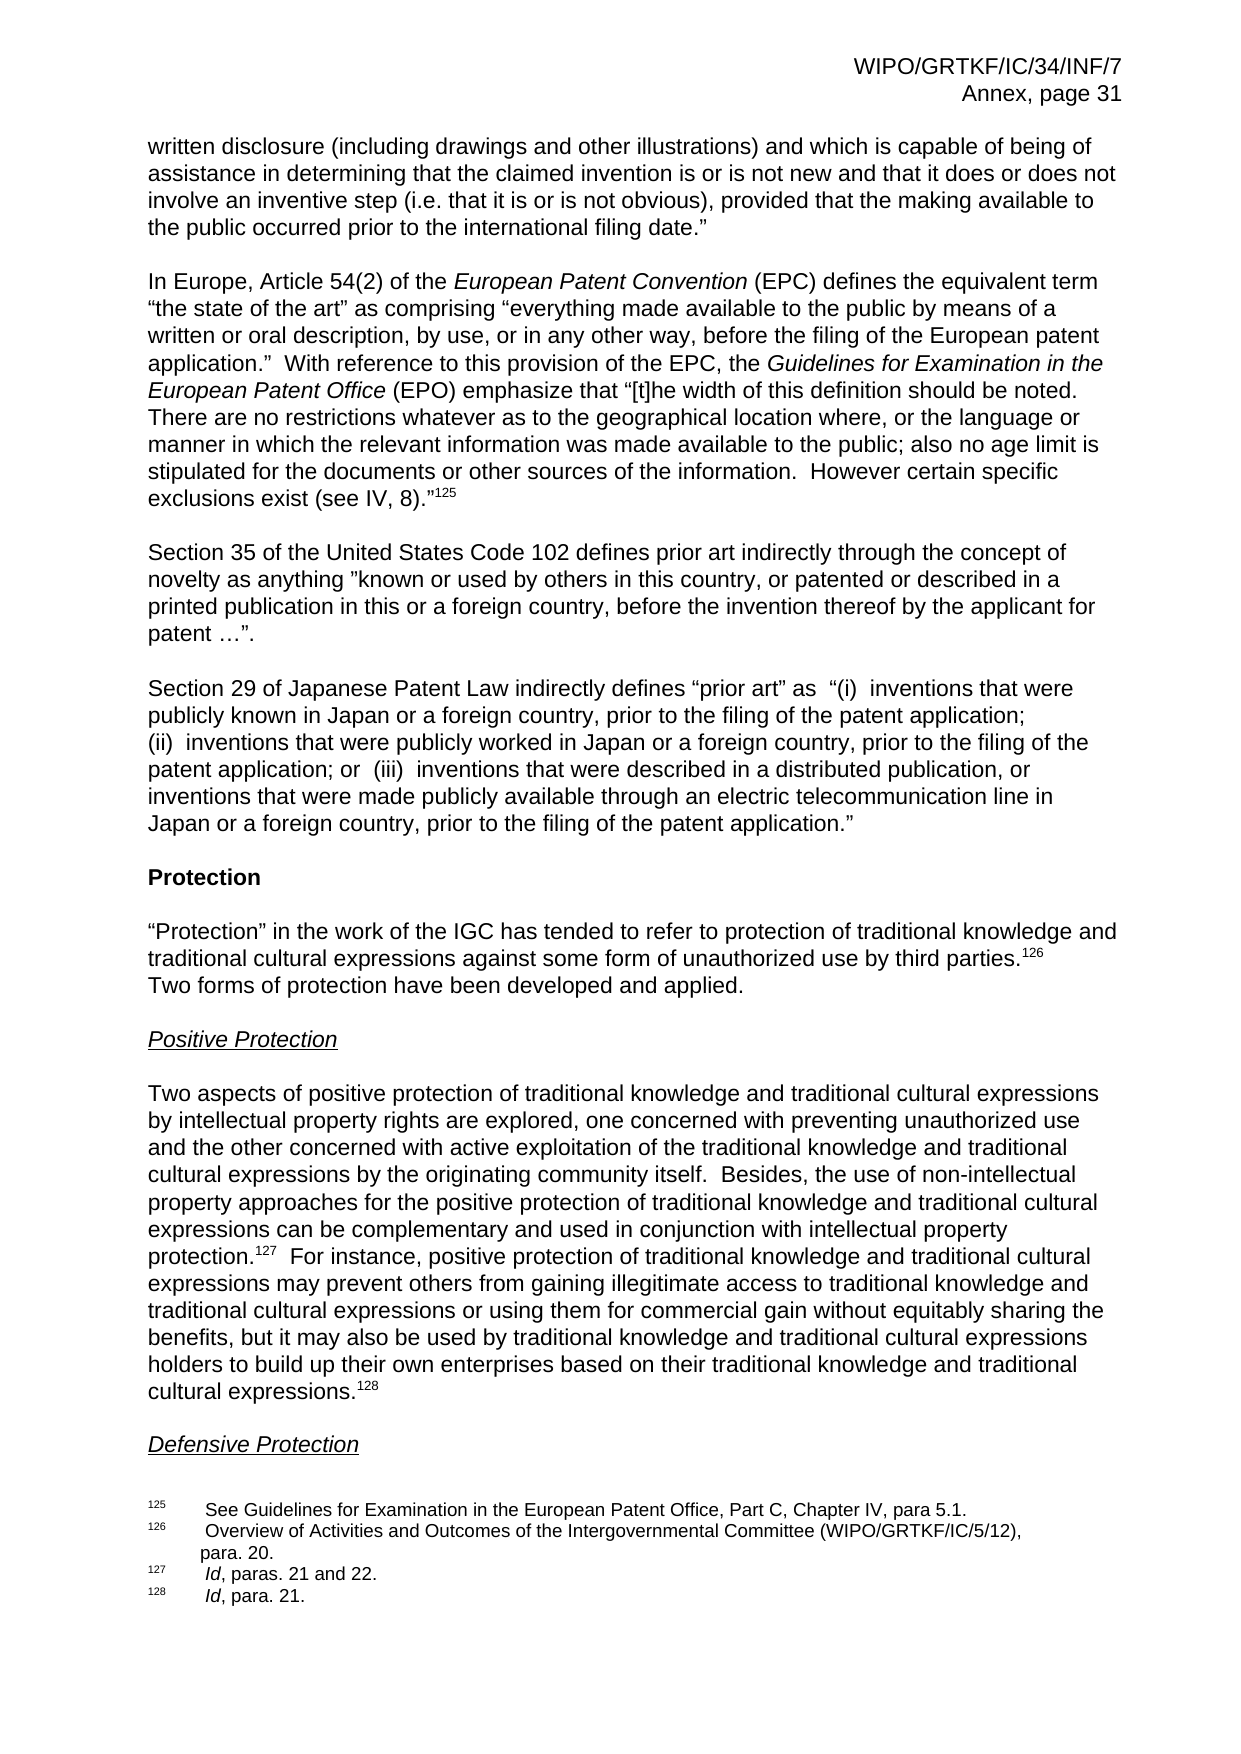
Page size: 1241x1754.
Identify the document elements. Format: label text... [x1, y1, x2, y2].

text “Protection” in the work of the IGC has tended to refer to protection of traditional knowledge and traditional cultural expressions against some form of unauthorized use by third parties. Two forms of protection have been developed and applied. [148, 918, 1122, 999]
text Section 35 of the United States Code 102 defines prior art indirectly through the concept of novelty as anything ”known or used by others in this country, or patented or described in a printed publication in this or a foreign country, before the invention thereof by the applicant for patent …”. [148, 538, 1122, 647]
text In , Article 54(2) of the European Patent Convention (EPC) defines the equivalent term “the state of the art” as comprising “everything made available to the public by means of a written or oral description, by use, or in any other way, before the filing of the European patent application.” With reference to this provision of the EPC, the Guidelines for Examination in the European Patent Office (EPO) emphasize that “[t]he width of this definition should be noted. There are no restrictions whatever as to the geographical location where, or the language or manner in which the relevant information was made available to the public; also no age limit is stipulated for the documents or other sources of the information. However certain specific exclusions exist (see IV, 8).” [148, 268, 1122, 511]
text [148, 132, 1122, 241]
text Section 29 of Japanese Patent Law indirectly defines “prior art” as “(i) inventions that were publicly known in Japan or a foreign country, prior to the filing of the patent application; (ii) inventions that were publicly worked in Japan or a foreign country, prior to the filing of the patent application; or (iii) inventions that were described in a distributed publication, or inventions that were made publicly available through an electric telecommunication line in Japan or a foreign country, prior to the filing of the patent application.” [148, 674, 1122, 836]
text Defensive Protection [148, 1431, 1122, 1458]
text Two aspects of positive protection of traditional knowledge and traditional cultural expressions by intellectual property rights are explored, one concerned with preventing unauthorized use and the other concerned with active exploitation of the traditional knowledge and traditional cultural expressions by the originating community itself. Besides, the use of non-intellectual property approaches for the positive protection of traditional knowledge and traditional cultural expressions can be complementary and used in conjunction with intellectual property protection. For instance, positive protection of traditional knowledge and traditional cultural expressions may prevent others from gaining illegitimate access to traditional knowledge and traditional cultural expressions or using them for commercial gain without equitably sharing the benefits, but it may also be used by traditional knowledge and traditional cultural expressions holders to build up their own enterprises based on their traditional knowledge and traditional cultural expressions. [148, 1079, 1122, 1404]
text Positive Protection [148, 1025, 1122, 1052]
text Protection [148, 863, 1122, 891]
